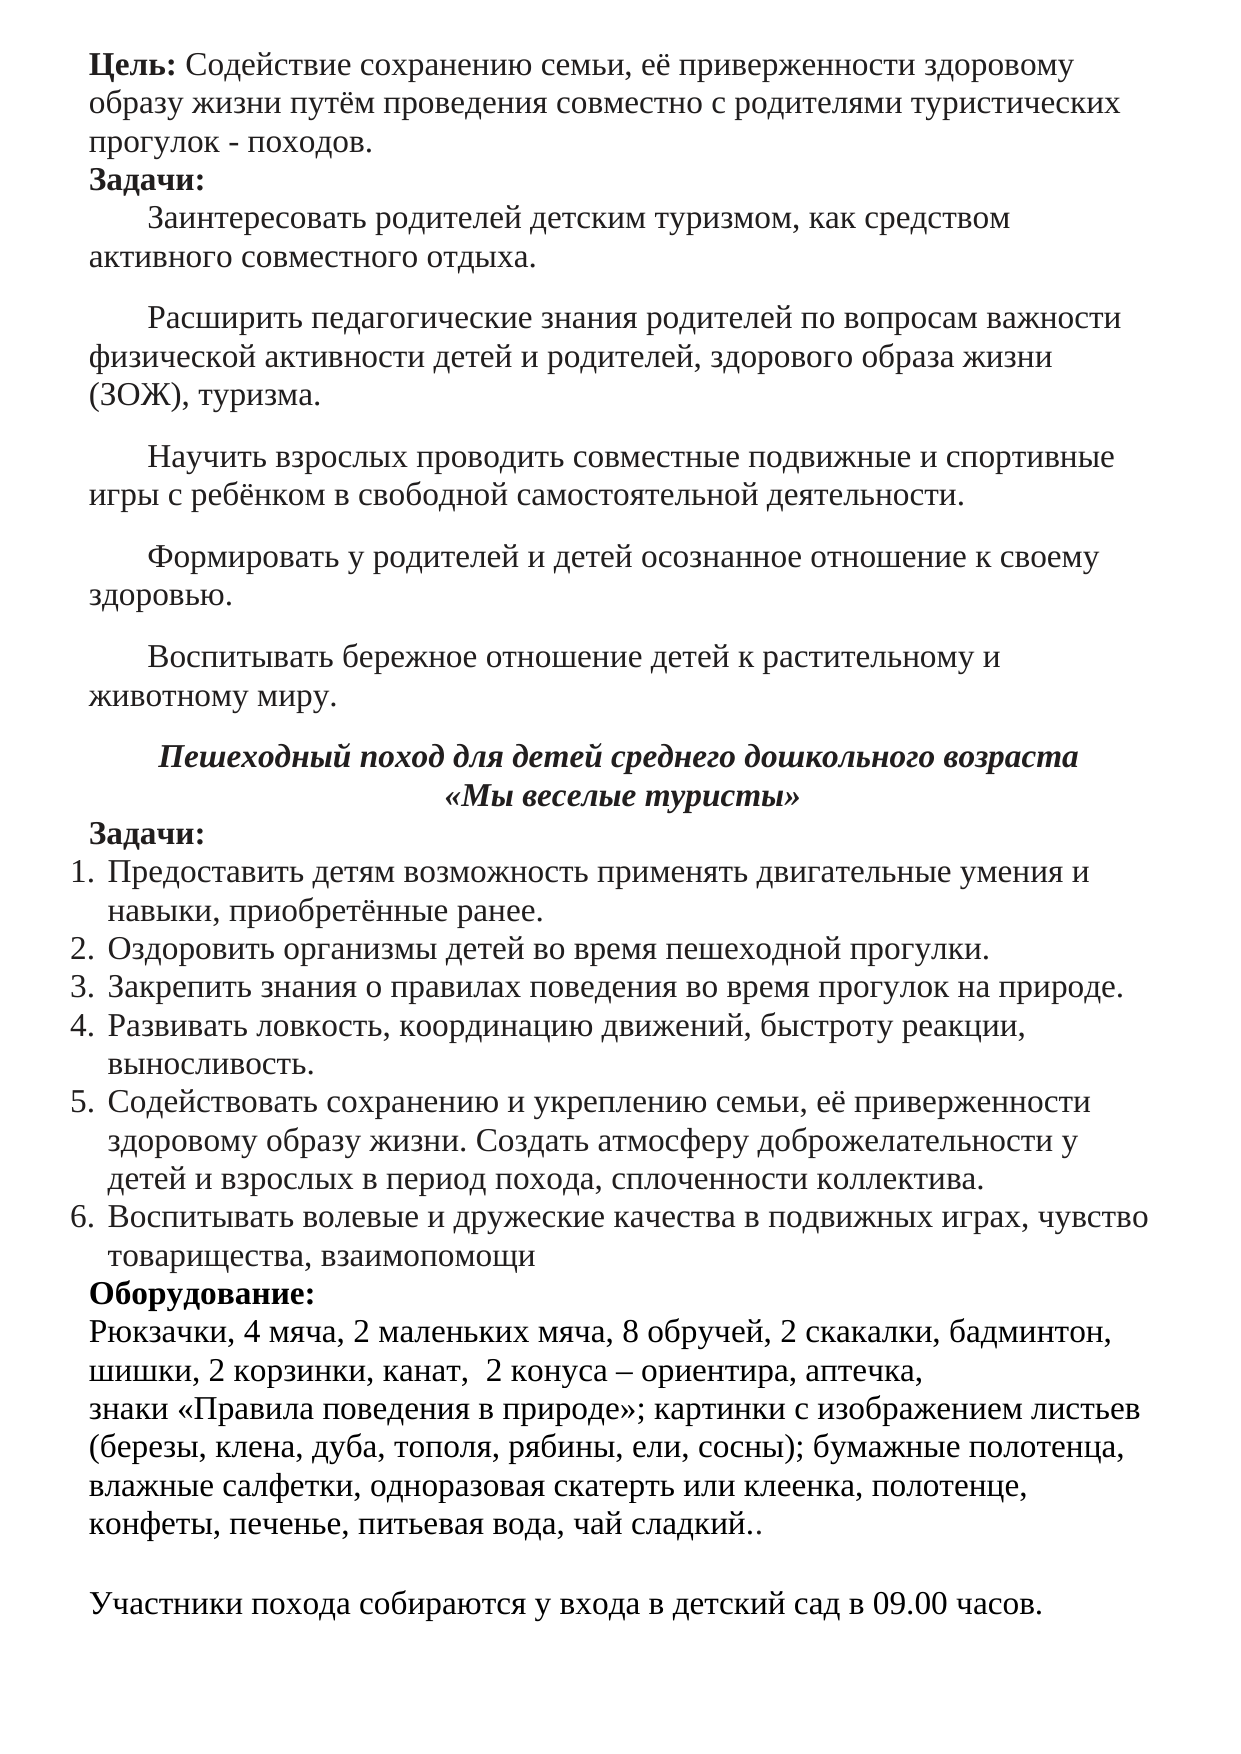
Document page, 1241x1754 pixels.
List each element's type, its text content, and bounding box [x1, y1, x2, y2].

text Научить взрослых проводить совместные подвижные и спортивные игры с ребёнком в свободной самостоятельной деятельности. [89, 436, 1152, 513]
list Воспитывать волевые и дружеские качества в подвижных играх, чувство товарищества, взаимопомощи [70, 1197, 1152, 1273]
list Содействовать сохранению и укреплению семьи, её приверженности здоровому образу жизни. Создать атмосферу доброжелательности у детей и взрослых в период похода, сплоченности коллектива. [70, 1082, 1152, 1197]
text Оборудование: Рюкзачки, 4 мяча, 2 маленьких мяча, 8 обручей, 2 скакалки, бадминтон, шишки, 2 корзинки, канат, 2 конуса – ориентира, аптечка, [89, 1273, 1152, 1388]
text Задачи: [89, 159, 1152, 198]
list Закрепить знания о правилах поведения во время прогулок на природе. [70, 967, 1152, 1005]
text Расширить педагогические знания родителей по вопросам важности физической активности детей и родителей, здорового образа жизни (ЗОЖ), туризма. [89, 298, 1152, 413]
text знаки «Правила поведения в природе»; картинки с изображением листьев (березы, клена, дуба, тополя, рябины, ели, сосны); бумажные полотенца, влажные салфетки, одноразовая скатерть или клеенка, полотенце, конфеты, печенье, питьевая вода, чай сладкий.. [754, 1388, 1152, 1542]
text Цель: Содействие сохранению семьи, её приверженности здоровому образу жизни путём проведения совместно с родителями туристических прогулок - походов. [89, 44, 1152, 159]
text Заинтересовать родителей детским туризмом, как средством активного совместного отдыха. [89, 198, 1152, 274]
text Формировать у родителей и детей осознанное отношение к своему здоровью. [89, 536, 1152, 613]
text Воспитывать бережное отношение детей к растительному и животному миру. [89, 636, 1152, 713]
list Предоставить детям возможность применять двигательные умения и навыки, приобретённые ранее. [70, 852, 1152, 928]
text «Мы веселые туристы» [89, 775, 1152, 813]
list Развивать ловкость, координацию движений, быстроту реакции, выносливость. [70, 1005, 1152, 1082]
text Задачи: [89, 813, 1152, 852]
text Участники похода собираются у входа в детский сад в 09.00 часов. [89, 1583, 1152, 1621]
text Пешеходный поход для детей среднего дошкольного возраста [89, 737, 1152, 775]
list Оздоровить организмы детей во время пешеходной прогулки. [70, 928, 1152, 967]
